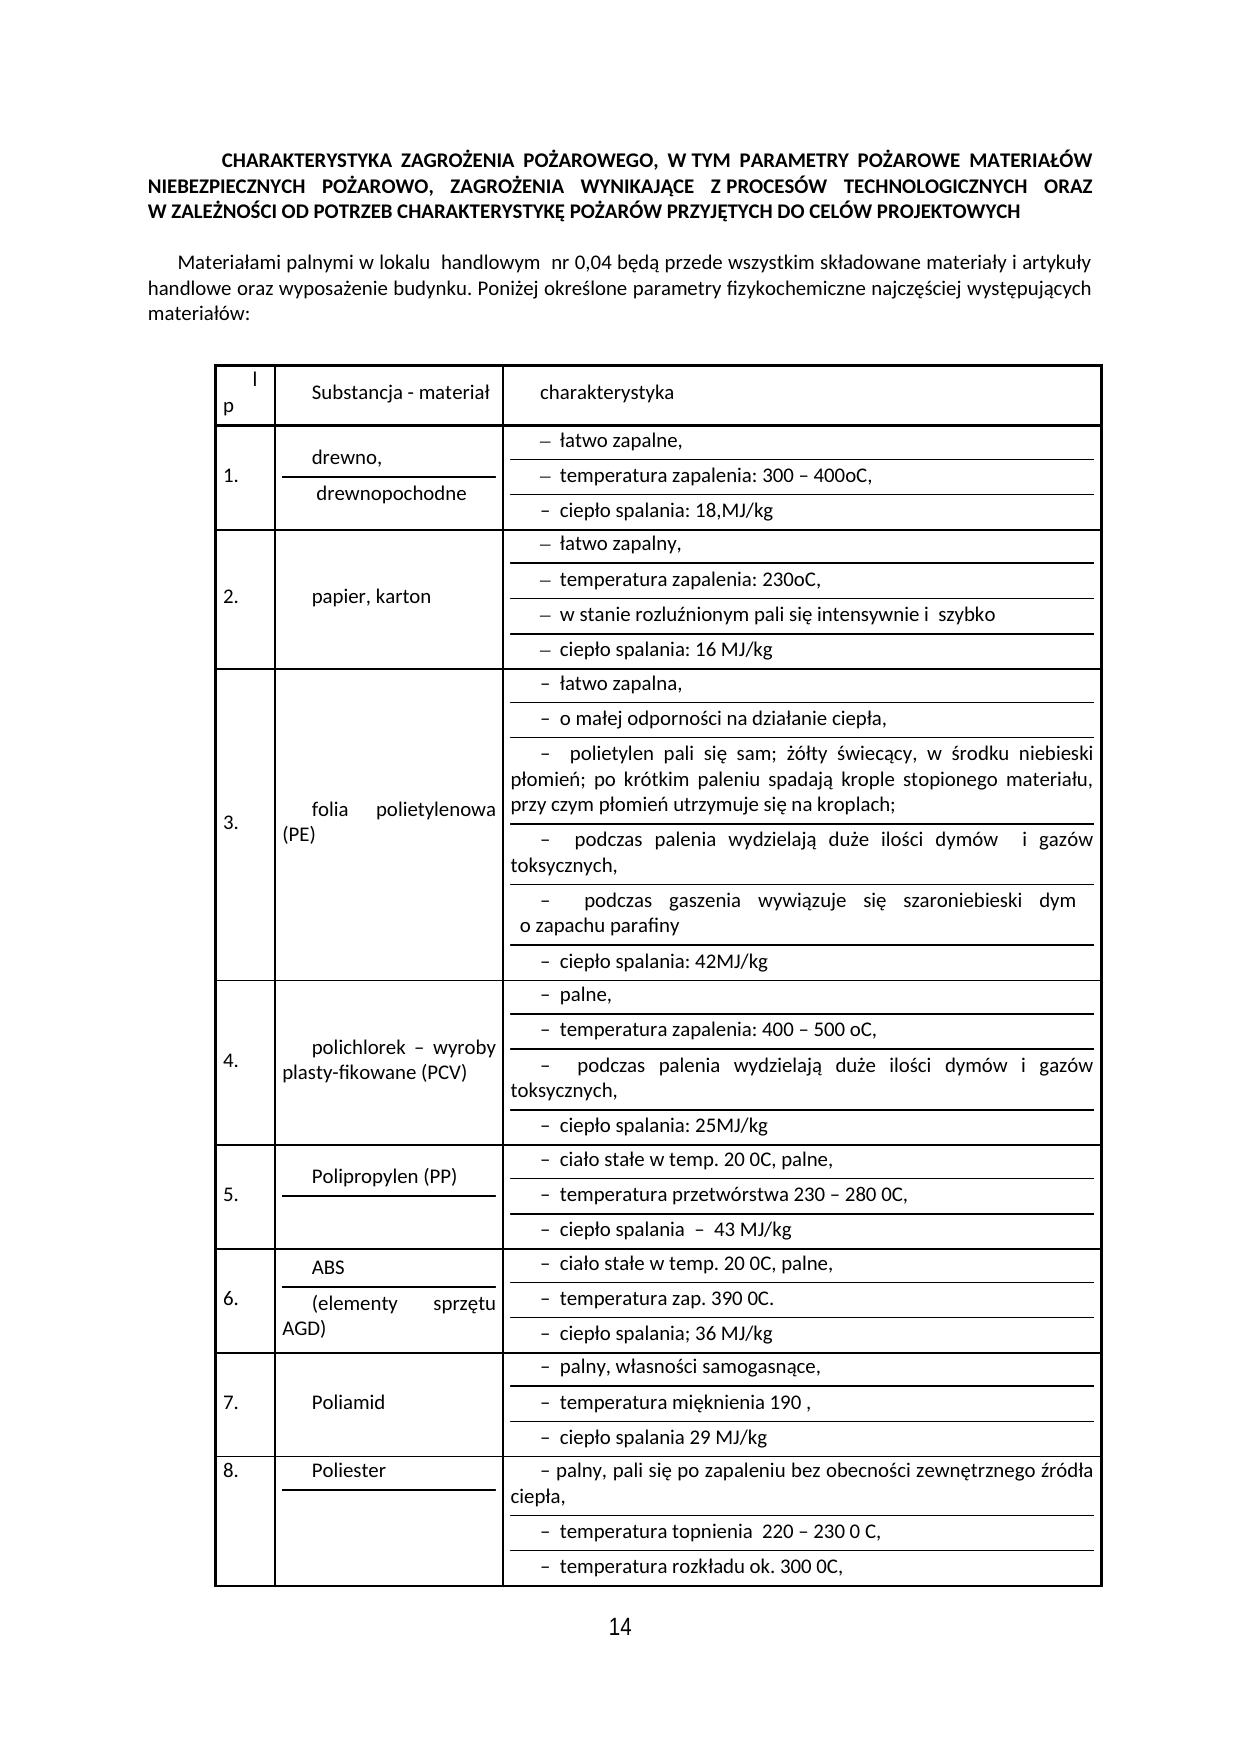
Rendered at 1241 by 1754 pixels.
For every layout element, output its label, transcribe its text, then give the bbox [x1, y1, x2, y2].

table_cell Polipropylen (PP) [276, 1146, 502, 1248]
table_cell – ciało stałe w temp. 20 0C, palne, – temperatura zap. 390 0C. – ciepło spalania; 36 MJ/kg [504, 1250, 1100, 1352]
table_cell 2. [217, 531, 274, 668]
table_cell – palny, własności samogasnące, – temperatura mięknienia 190 , – ciepło spalania 29 MJ/kg [504, 1354, 1100, 1456]
table_cell – palne, – temperatura zapalenia: 400 – 500 oC, – podczas palenia wydzielają duże ilości dymów i gazów toksycznych, – ciepło spalania: 25MJ/kg [504, 981, 1100, 1144]
table_cell 3. [217, 670, 274, 980]
table_header lp [217, 367, 274, 424]
table_cell łatwo zapalny, temperatura zapalenia: 230oC, w stanie rozluźnionym pali się intensywnie i szybko ciepło spalania: 16 MJ/kg [504, 531, 1100, 668]
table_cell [504, 1457, 1100, 1585]
table_cell – ciało stałe w temp. 20 0C, palne, – temperatura przetwórstwa 230 – 280 0C, – ciepło spalania – 43 MJ/kg [504, 1146, 1100, 1248]
table_cell polichlorek – wyroby plasty-fikowane (PCV) [276, 981, 502, 1144]
table_cell drewno, drewnopochodne [276, 427, 502, 529]
table_cell Poliester [276, 1457, 502, 1585]
table_cell łatwo zapalne, temperatura zapalenia: 300 – 400oC, – ciepło spalania: 18,MJ/kg [504, 427, 1100, 529]
text Materiałami palnymi w lokalu handlowym nr 0,04 będą przede wszystkim składowane materiały i artykuły handlowe oraz wyposażenie budynku. Poniżej określone parametry fizykochemiczne najczęściej występujących materiałów: [148, 249, 1093, 326]
table_cell papier, karton [276, 531, 502, 668]
table_cell Poliamid [276, 1354, 502, 1456]
table_cell 5. [217, 1146, 274, 1248]
table_cell 8. [217, 1457, 274, 1585]
list CHARAKTERYSTYKA ZAGROŻENIA POŻAROWEGO, W TYM PARAMETRY POŻAROWE MATERIAŁÓW NIEBEZPIECZNYCH POŻAROWO, ZAGROŻENIA WYNIKAJĄCE Z PROCESÓW TECHNOLOGICZNYCH ORAZ W ZALEŻNOŚCI OD POTRZEB CHARAKTERYSTYKĘ POŻARÓW PRZYJĘTYCH DO CELÓW PROJEKTOWYCH [148, 148, 1093, 224]
table_header charakterystyka [504, 367, 1100, 424]
table_cell – łatwo zapalna, – o małej odporności na działanie ciepła, – polietylen pali się sam; żółty świecący, w środku niebieski płomień; po krótkim paleniu spadają krople stopionego materiału, przy czym płomień utrzymuje się na kroplach; – podczas palenia wydzielają duże ilości dymów i gazów toksycznych, – podczas gaszenia wywiązuje się szaroniebieski dym o zapachu parafiny – ciepło spalania: 42MJ/kg [504, 670, 1100, 980]
table_cell 1. [217, 427, 274, 529]
table_header Substancja - materiał [276, 367, 502, 424]
table_cell ABS (elementy sprzętu AGD) [276, 1250, 502, 1352]
table_cell 4. [217, 981, 274, 1144]
table_cell 6. [217, 1250, 274, 1352]
table_cell folia polietylenowa (PE) [276, 670, 502, 980]
table_cell 7. [217, 1354, 274, 1456]
